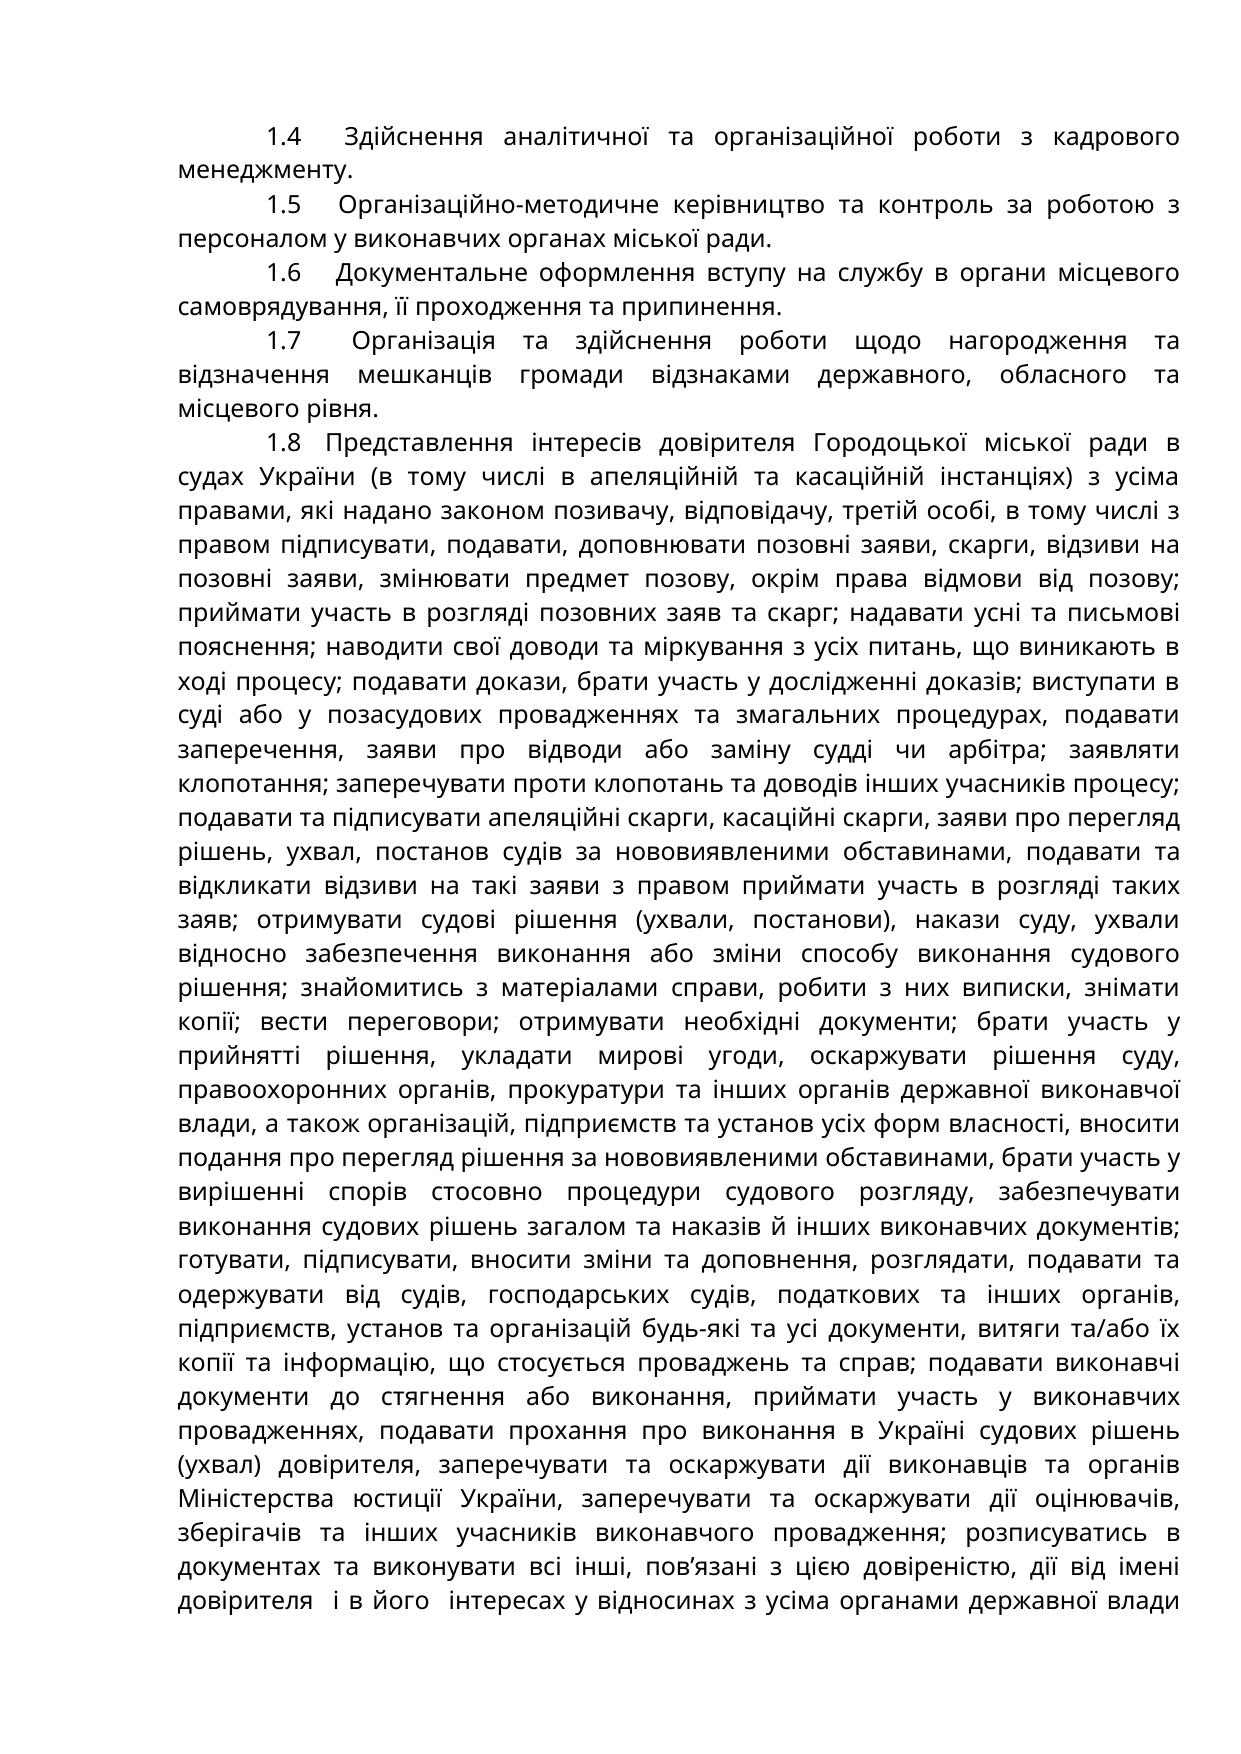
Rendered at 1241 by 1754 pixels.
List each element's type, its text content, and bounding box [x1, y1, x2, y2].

list Організаційно-методичне керівництво та контроль за роботою з персоналом у виконавчих органах міської ради. [177, 186, 1181, 254]
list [177, 425, 1181, 1617]
list Документальне оформлення вступу на службу в органи місцевого самоврядування, її проходження та припинення. [177, 254, 1181, 322]
list Організація та здійснення роботи щодо нагородження та відзначення мешканців громади відзнаками державного, обласного та місцевого рівня. [177, 322, 1181, 425]
list Здійснення аналітичної та організаційної роботи з кадрового менеджменту. [177, 118, 1181, 186]
